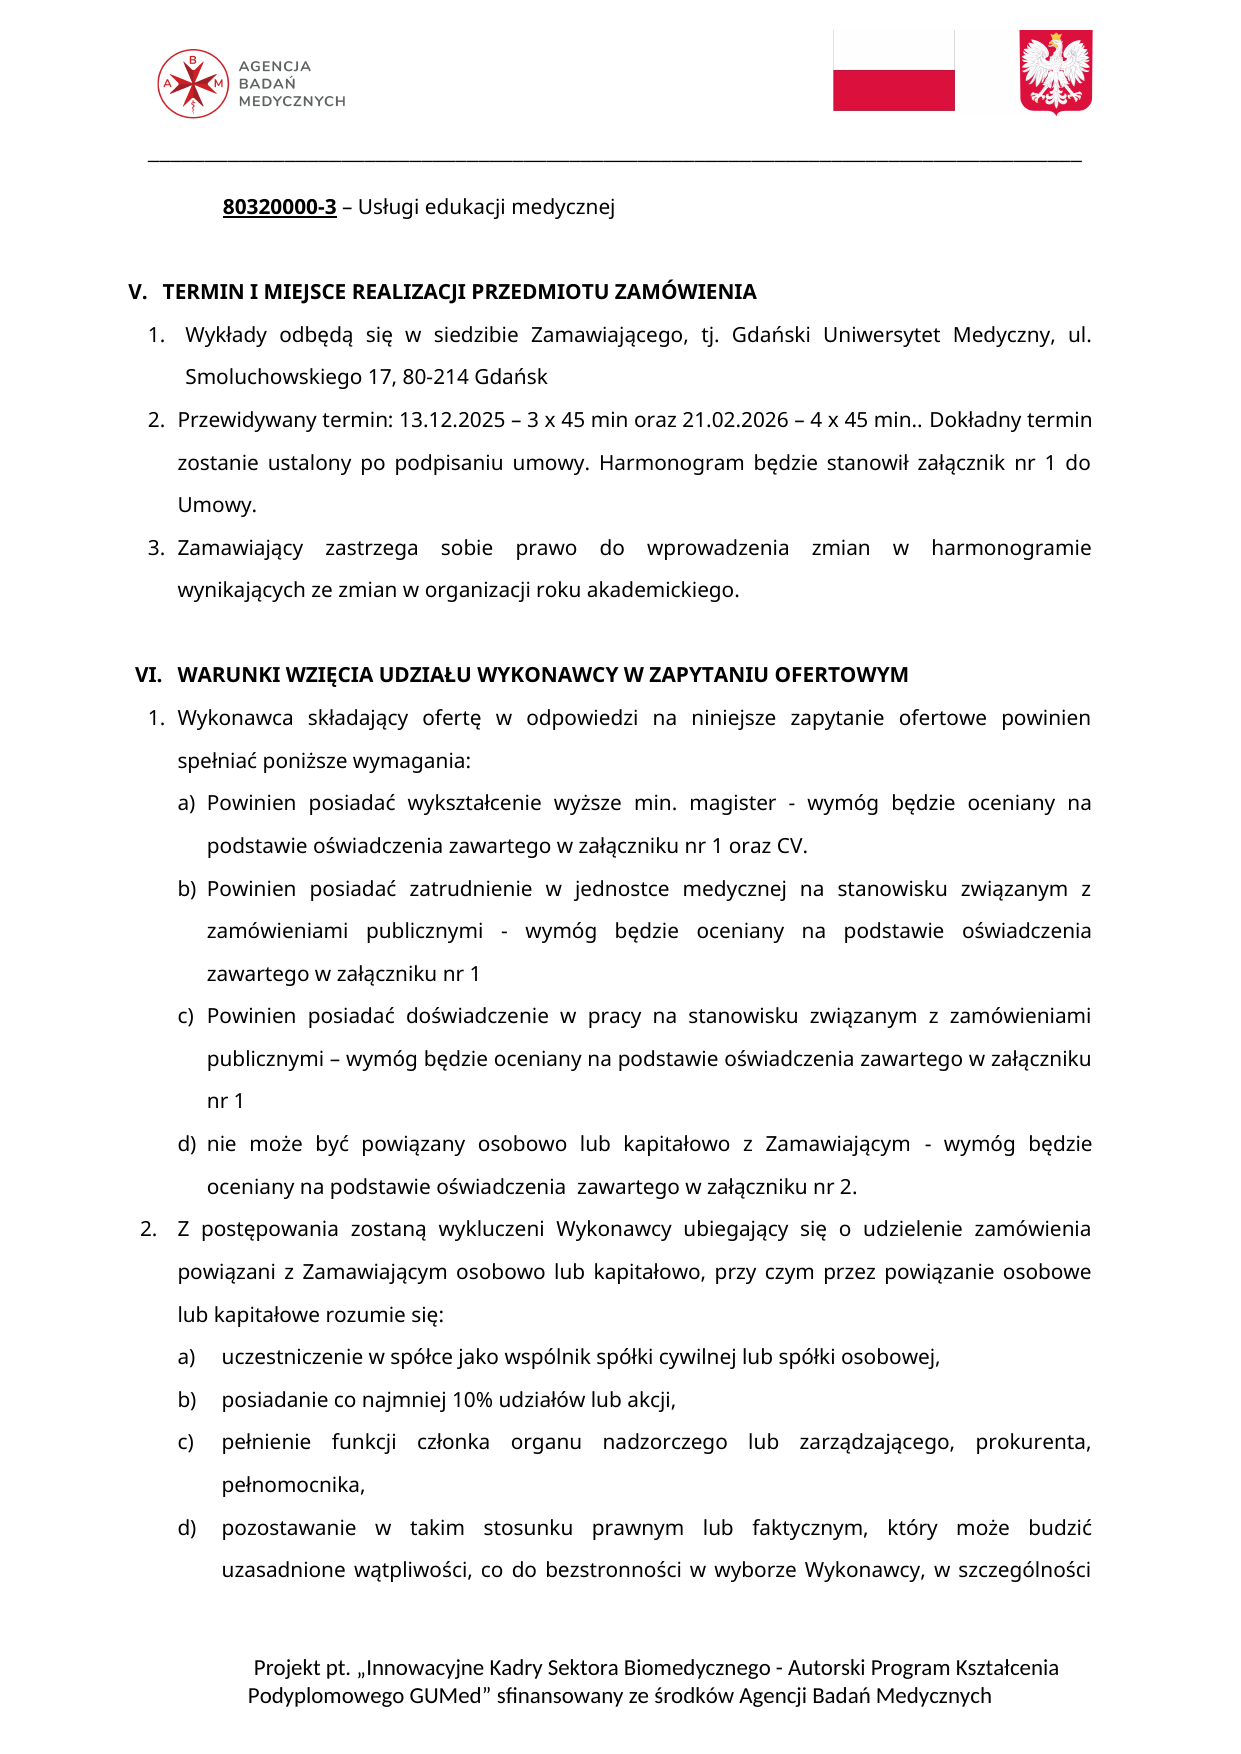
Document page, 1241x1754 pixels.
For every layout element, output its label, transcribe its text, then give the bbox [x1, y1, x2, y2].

picture [833, 30, 1093, 116]
list Przewidywany termin: 13.12.2025 – 3 x 45 min oraz 21.02.2026 – 4 x 45 min.. Dokładny termin zostanie ustalony po podpisaniu umowy. Harmonogram będzie stanowił załącznik nr 1 do Umowy. [148, 405, 1093, 519]
list nie może być powiązany osobowo lub kapitałowo z Zamawiającym - wymóg będzie oceniany na podstawie oświadczenia zawartego w załączniku nr 2. [177, 1129, 1093, 1200]
list TERMIN I MIEJSCE REALIZACJI PRZEDMIOTU ZAMÓWIENIA [148, 277, 1093, 306]
list uczestniczenie w spółce jako wspólnik spółki cywilnej lub spółki osobowej, [177, 1342, 1093, 1371]
list Powinien posiadać zatrudnienie w jednostce medycznej na stanowisku związanym z zamówieniami publicznymi - wymóg będzie oceniany na podstawie oświadczenia zawartego w załączniku nr 1 [177, 874, 1093, 987]
list Powinien posiadać wykształcenie wyższe min. magister - wymóg będzie oceniany na podstawie oświadczenia zawartego w załączniku nr 1 oraz CV. [177, 788, 1093, 859]
list posiadanie co najmniej 10% udziałów lub akcji, [177, 1385, 1093, 1413]
list pełnienie funkcji członka organu nadzorczego lub zarządzającego, prokurenta, pełnomocnika, [177, 1427, 1093, 1498]
list Powinien posiadać doświadczenie w pracy na stanowisku związanym z zamówieniami publicznymi – wymóg będzie oceniany na podstawie oświadczenia zawartego w załączniku nr 1 [177, 1001, 1093, 1115]
list Zamawiający zastrzega sobie prawo do wprowadzenia zmian w harmonogramie wynikających ze zmian w organizacji roku akademickiego. [148, 533, 1093, 604]
list Wykłady odbędą się w siedzibie Zamawiającego, tj. Gdański Uniwersytet Medyczny, ul. Smoluchowskiego 17, 80-214 Gdańsk [148, 320, 1093, 391]
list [177, 1513, 1093, 1584]
list Wykonawca składający ofertę w odpowiedzi na niniejsze zapytanie ofertowe powinien spełniać poniższe wymagania: [148, 703, 1093, 774]
picture [147, 29, 353, 138]
list Z postępowania zostaną wykluczeni Wykonawcy ubiegający się o udzielenie zamówienia powiązani z Zamawiającym osobowo lub kapitałowo, przy czym przez powiązanie osobowe lub kapitałowe rozumie się: [140, 1214, 1093, 1328]
list WARUNKI WZIĘCIA UDZIAŁU WYKONAWCY W ZAPYTANIU OFERTOWYM [162, 661, 1093, 689]
list 80320000-3 – Usługi edukacji medycznej [223, 192, 1093, 220]
